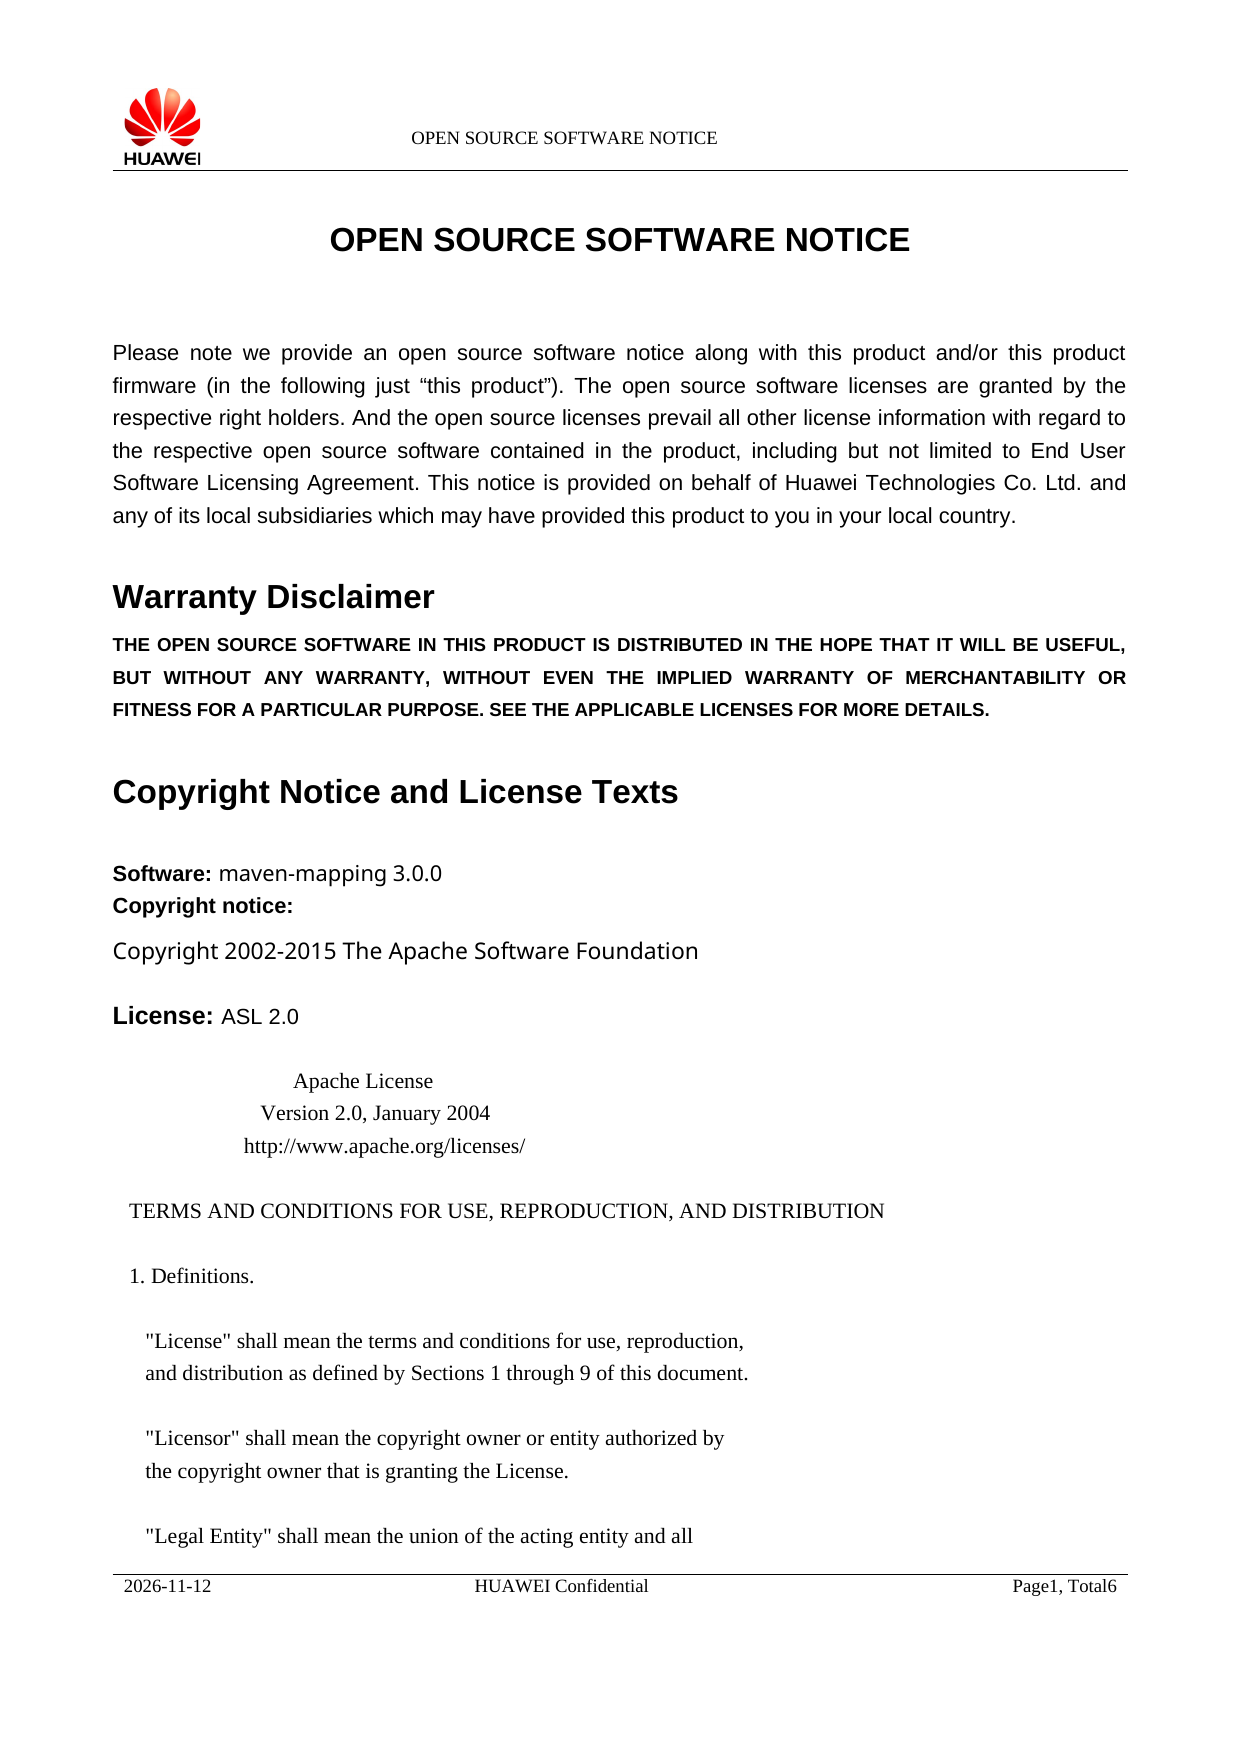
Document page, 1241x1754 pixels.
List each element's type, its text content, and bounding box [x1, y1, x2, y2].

text The open source software in this product is distributed in the hope that it will be useful, but WITHOUT ANY WARRANTY, without even the implied warranty of MERCHANTABILITY or FITNESS FOR A PARTICULAR PURPOSE. See the applicable licenses for more details. [112, 629, 1128, 726]
picture [124, 88, 201, 165]
text Copyright notice: [112, 889, 1128, 921]
title Software: maven-mapping 3.0.0 [112, 856, 1128, 889]
text OPEN SOURCE SOFTWARE NOTICE [112, 206, 1128, 271]
text License: ASL 2.0 [112, 999, 1128, 1031]
text Please note we provide an open source software notice along with this product and/or this product firmware (in the following just “this product”). The open source software licenses are granted by the respective right holders. And the open source licenses prevail all other license information with regard to the respective open source software contained in the product, including but not limited to End User Software Licensing Agreement. This notice is provided on behalf of Huawei Technologies Co. Ltd. and any of its local subsidiaries which may have provided this product to you in your local country. [112, 336, 1128, 531]
text Warranty Disclaimer [112, 564, 1128, 629]
text Copyright 2002-2015 The Apache Software Foundation [112, 934, 1128, 999]
text Copyright Notice and License Texts [112, 759, 1128, 824]
